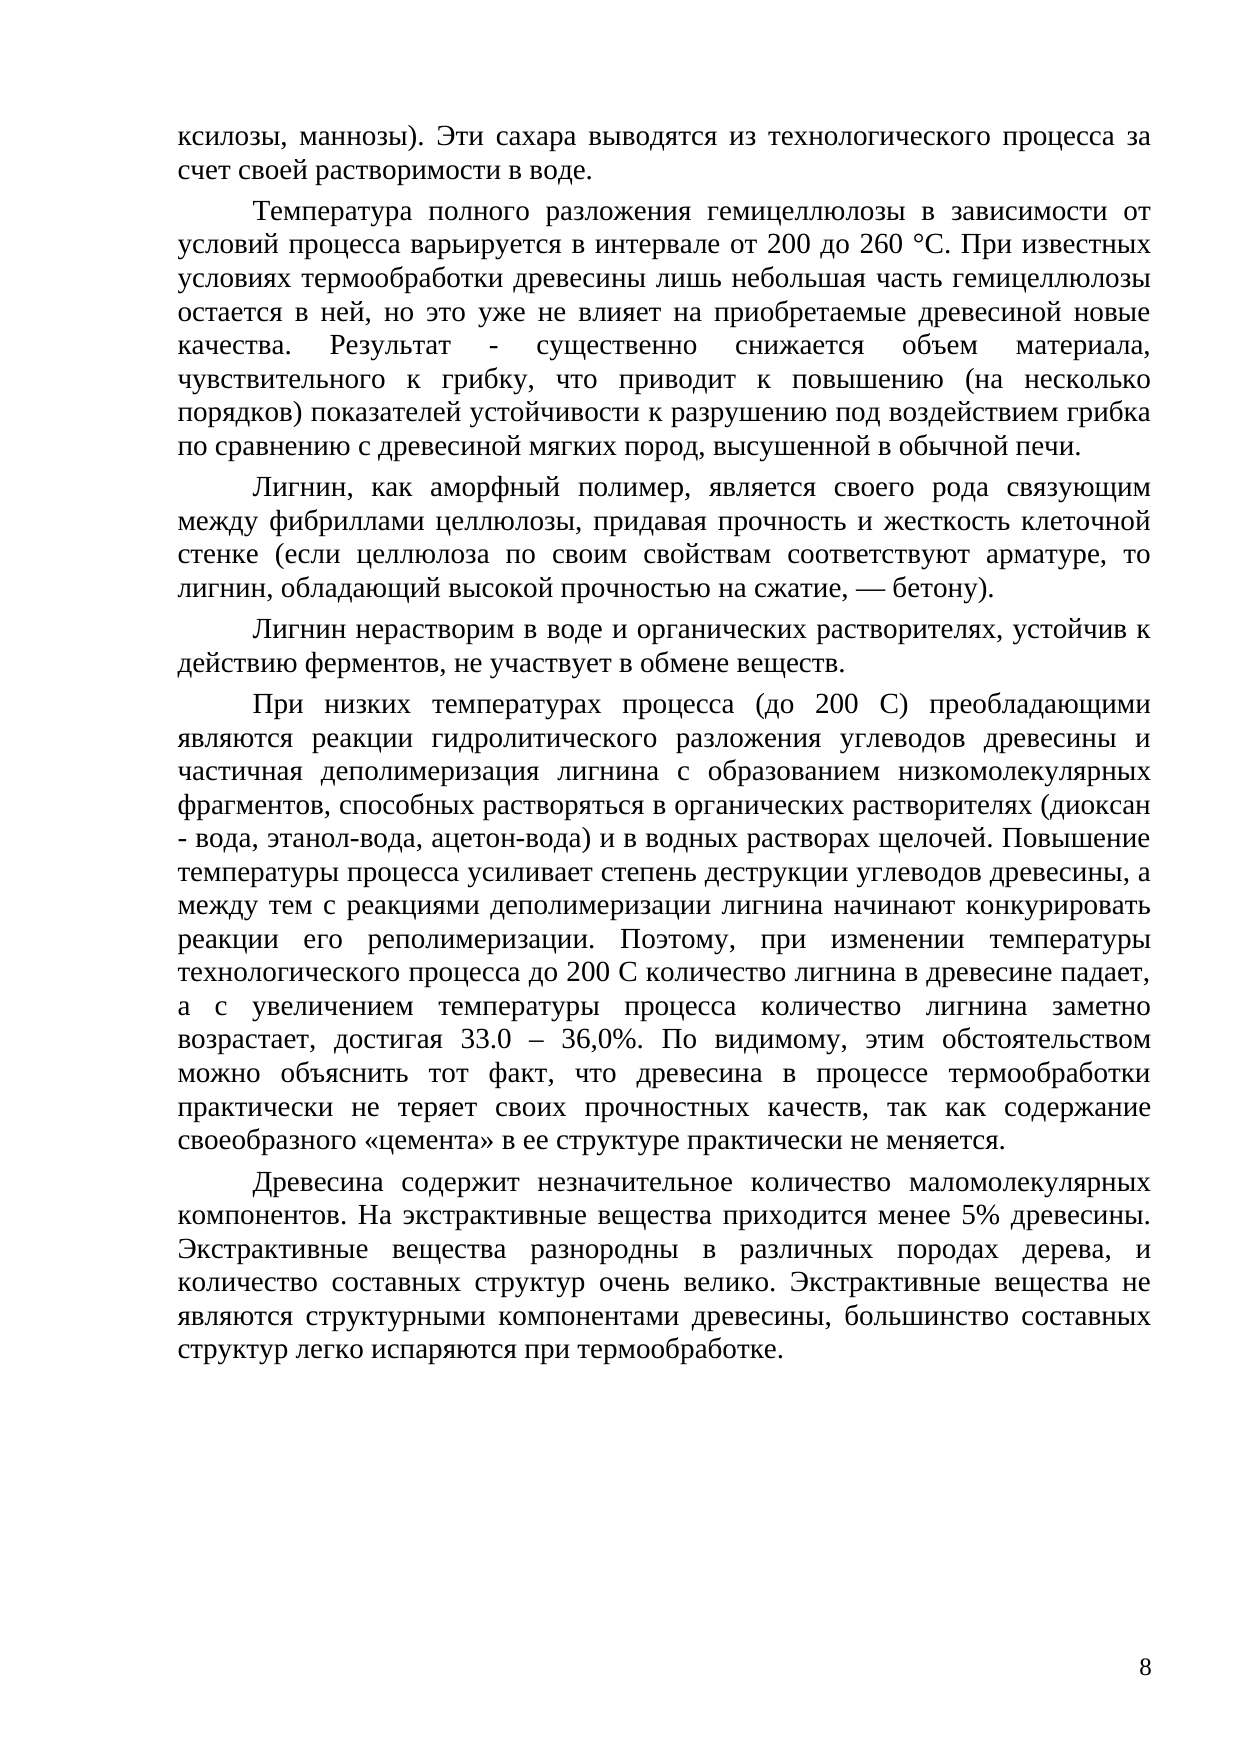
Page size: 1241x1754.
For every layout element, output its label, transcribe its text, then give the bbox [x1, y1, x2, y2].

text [177, 118, 1152, 185]
text При низких температурах процесса (до 200 С) преобладающими являются реакции гидролитического разложения углеводов древесины и частичная деполимеризация лигнина с образованием низкомолекулярных фрагментов, способных растворяться в органических растворителях (диоксан - вода, этанол-вода, ацетон-вода) и в водных растворах щелочей. Повышение температуры процесса усиливает степень деструкции углеводов древесины, а между тем с реакциями деполимеризации лигнина начинают конкурировать реакции его реполимеризации. Поэтому, при изменении температуры технологического процесса до 200 С количество лигнина в древесине падает, а с увеличением температуры процесса количество лигнина заметно возрастает, достигая 33.0 – 36,0%. По видимому, этим обстоятельством можно объяснить тот факт, что древесина в процессе термообработки практически не теряет своих прочностных качеств, так как содержание своеобразного «цемента» в ее структуре практически не меняется. [177, 686, 1152, 1156]
text Температура полного разложения гемицеллюлозы в зависимости от условий процесса варьируется в интервале от 200 до 260 °С. При известных условиях термообработки древесины лишь небольшая часть гемицеллюлозы остается в ней, но это уже не влияет на приобретаемые древесиной новые качества. Результат - существенно снижается объем материала, чувствительного к грибку, что приводит к повышению (на несколько порядков) показателей устойчивости к разрушению под воздействием грибка по сравнению с древесиной мягких пород, высушенной в обычной печи. [177, 193, 1152, 461]
text Лигнин нерастворим в воде и органических растворителях, устойчив к действию ферментов, не участвует в обмене веществ. [177, 611, 1152, 678]
text Лигнин, как аморфный полимер, является своего рода связующим между фибриллами целлюлозы, придавая прочность и жесткость клеточной стенке (если целлюлоза по своим свойствам соответствуют арматуре, то лигнин, обладающий высокой прочностью на сжатие, — бетону). [177, 469, 1152, 603]
text Древесина содержит незначительное количество маломолекулярных компонентов. На экстрактивные вещества приходится менее 5% древесины. Экстрактивные вещества разнородны в различных породах дерева, и количество составных структур очень велико. Экстрактивные вещества не являются структурными компонентами древесины, большинство составных структур легко испаряются при термообработке. [177, 1164, 1152, 1365]
